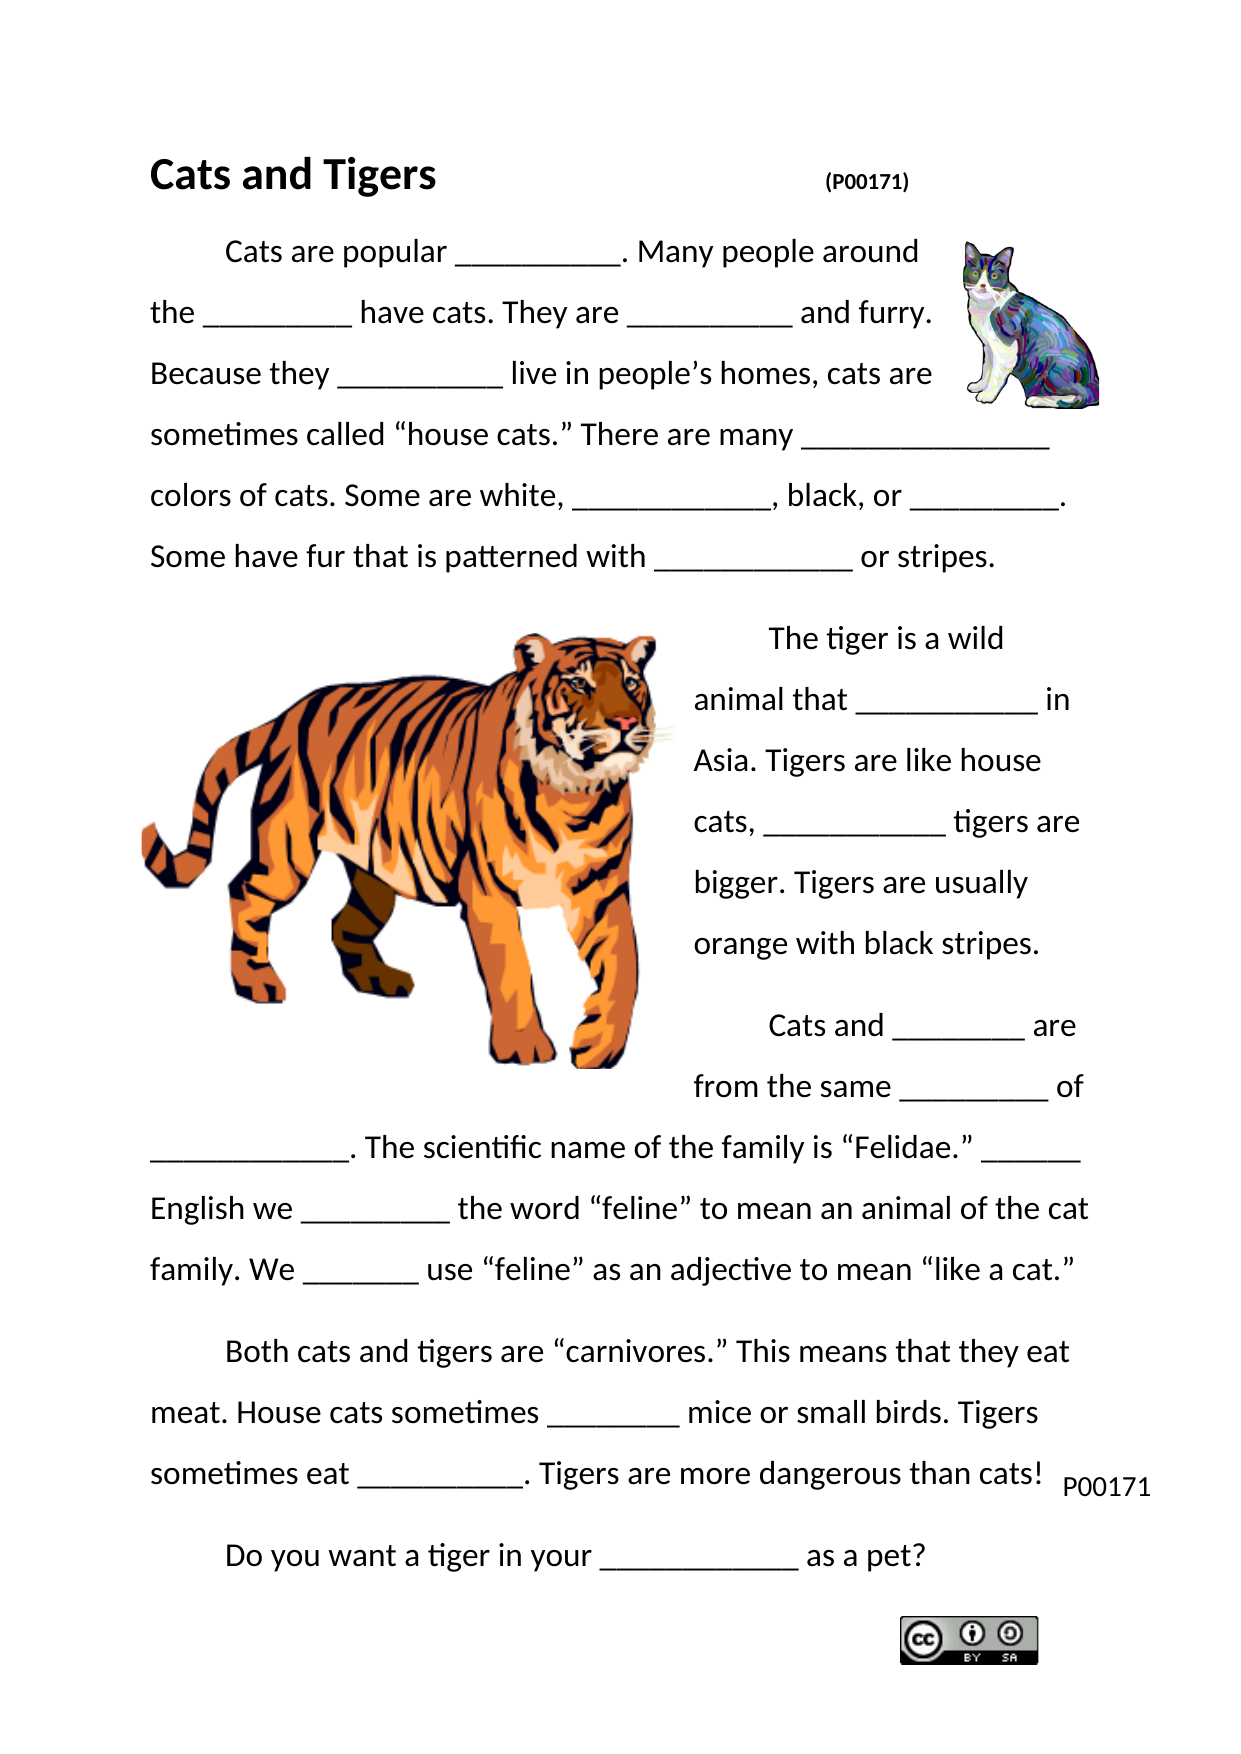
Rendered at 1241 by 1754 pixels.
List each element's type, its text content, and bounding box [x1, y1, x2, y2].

text Do you want a tiger in your ____________ as a pet? [150, 1534, 1090, 1575]
text Both cats and tigers are “carnivores.” This means that they eat meat. House cats sometimes ________ mice or small birds. Tigers sometimes eat __________. Tigers are more dangerous than cats! [150, 1330, 1090, 1493]
text Cats and Tigers (P00171) [150, 145, 1090, 201]
picture [961, 241, 1099, 407]
text Cats and ________ are from the same _________ of ____________. The scientific name of the family is “Felidae.” ______ English we _________ the word “feline” to mean an animal of the cat family. We _______ use “feline” as an adjective to mean “like a cat.” [150, 1004, 1090, 1289]
picture [900, 1616, 1039, 1665]
picture [140, 633, 674, 1067]
text The tiger is a wild animal that ___________ in Asia. Tigers are like house cats, ___________ tigers are bigger. Tigers are usually orange with black stripes. [150, 617, 1090, 963]
text Cats are popular __________. Many people around the _________ have cats. They are __________ and furry. Because they __________ live in people’s homes, cats are sometimes called “house cats.” There are many _______________ colors of cats. Some are white, ____________, black, or _________. Some have fur that is patterned with ____________ or stripes. [150, 230, 1090, 576]
